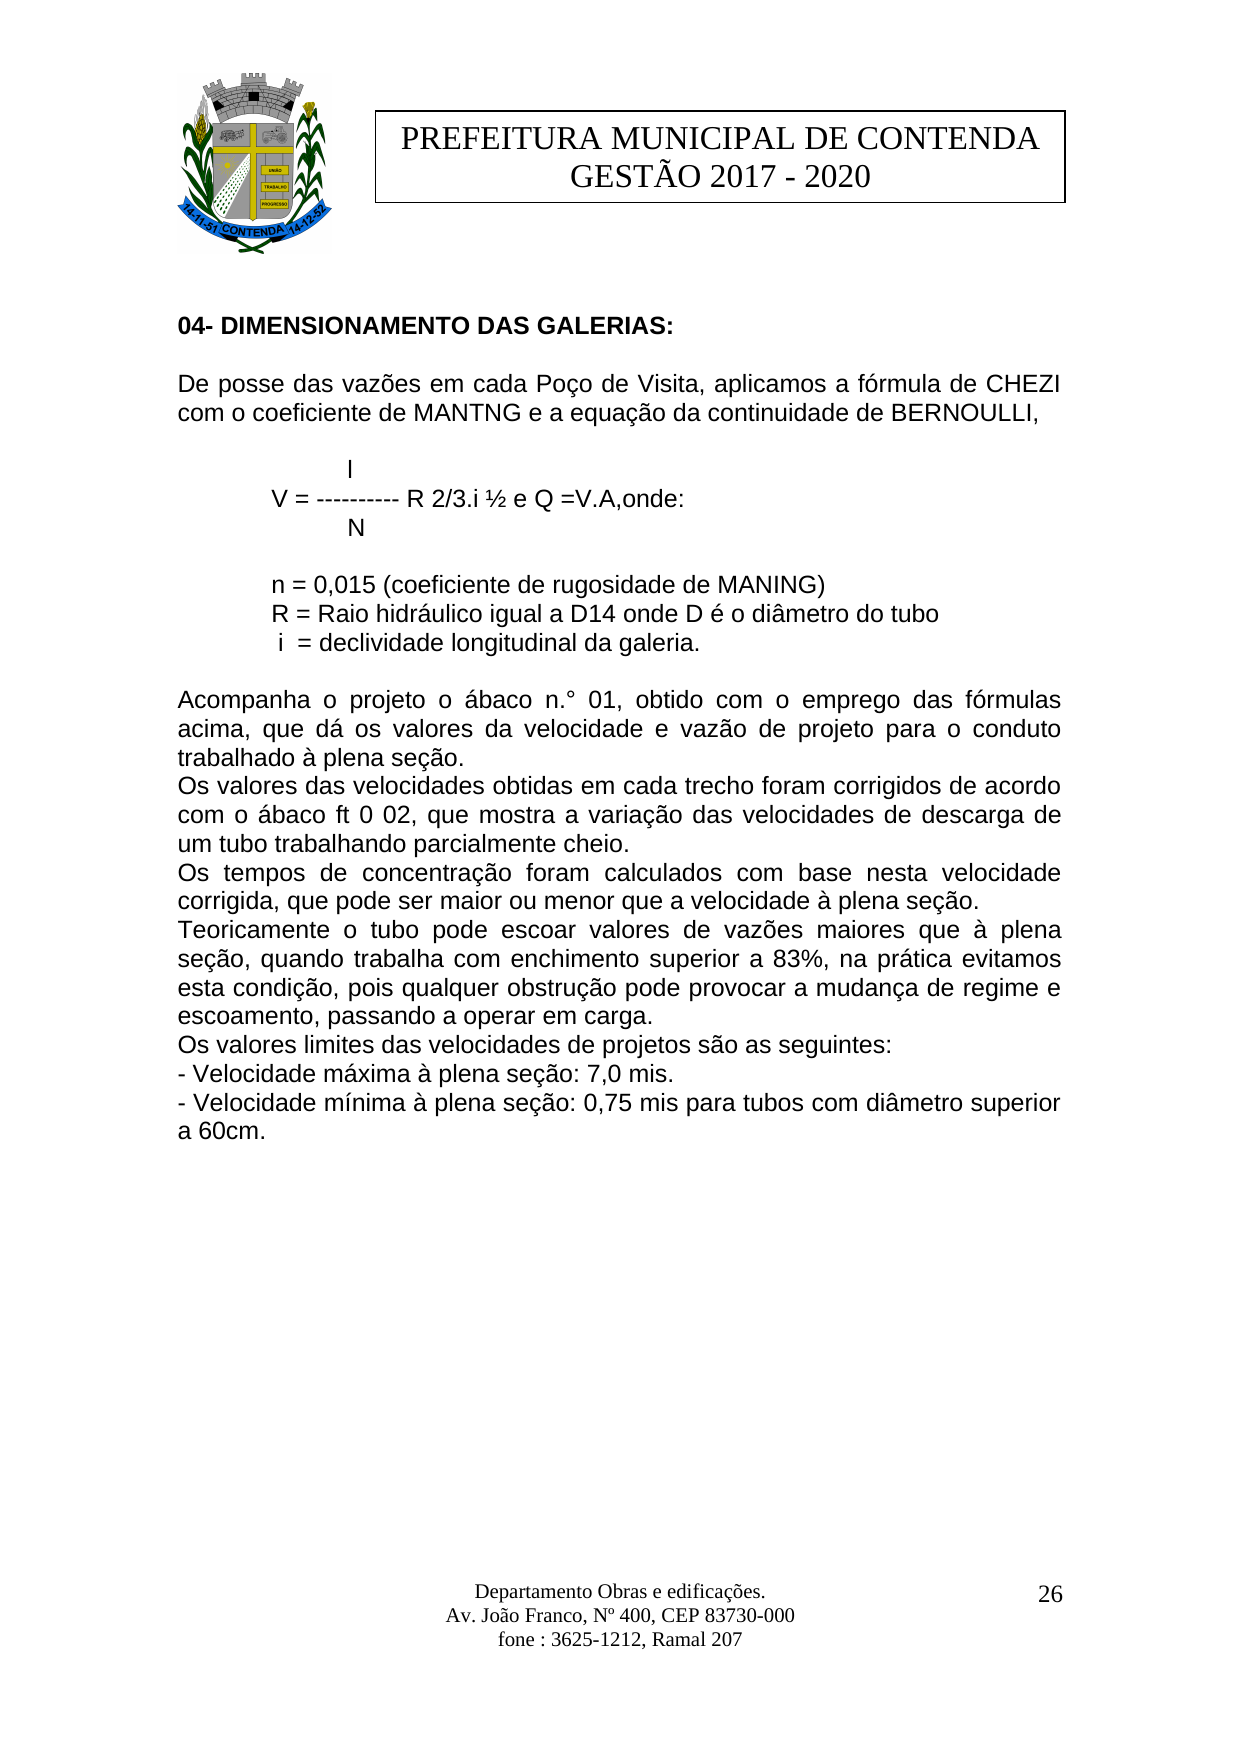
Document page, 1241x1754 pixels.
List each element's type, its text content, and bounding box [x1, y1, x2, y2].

text 04- DIMENSIONAMENTO DAS GALERIAS: [177, 311, 1063, 340]
text R = Raio hidráulico igual a D14 onde D é o diâmetro do tubo [271, 599, 1063, 627]
picture [177, 73, 332, 254]
text - Velocidade mínima à plena seção: 0,75 mis para tubos com diâmetro superior a 60cm. [177, 1087, 1063, 1145]
text Teoricamente o tubo pode escoar valores de vazões maiores que à plena seção, quando trabalha com enchimento superior a 83%, na prática evitamos esta condição, pois qualquer obstrução pode provocar a mudança de regime e escoamento, passando a operar em carga. [177, 915, 1063, 1030]
text n = 0,015 (coeficiente de rugosidade de MANING) [271, 570, 1063, 599]
text N [271, 512, 1063, 541]
text De posse das vazões de Visita, aplicamos a fórmula de CHEZI com o coeficiente de MANTNG e a equação da continuidade de BERNOULLI, [177, 369, 1063, 426]
text V = ---------- R 2/3.i ½ e Q =V.A,onde: [271, 484, 1063, 512]
text Acompanha o projeto o ábaco n.° 01, obtido com o emprego das fórmulas acima, que dá os valores da velocidade e vazão de projeto para o conduto trabalhado à plena seção. [177, 685, 1063, 771]
text - Velocidade máxima à plena seção: 7,0 mis. [177, 1059, 1063, 1087]
text Os valores limites das velocidades de projetos são as seguintes: [177, 1030, 1063, 1059]
text Os valores das velocidades obtidas em cada trecho foram corrigidos de acordo com o ábaco ft 0 02, que mostra a variação das velocidades de descarga de um tubo trabalhando parcialmente cheio. [177, 771, 1063, 857]
text l [271, 455, 1063, 484]
text Os tempos de concentração foram calculados com base nesta velocidade corrigida, que pode ser maior ou menor que a velocidade à plena seção. [177, 857, 1063, 915]
text i = declividade longitudinal da galeria. [271, 627, 1063, 656]
